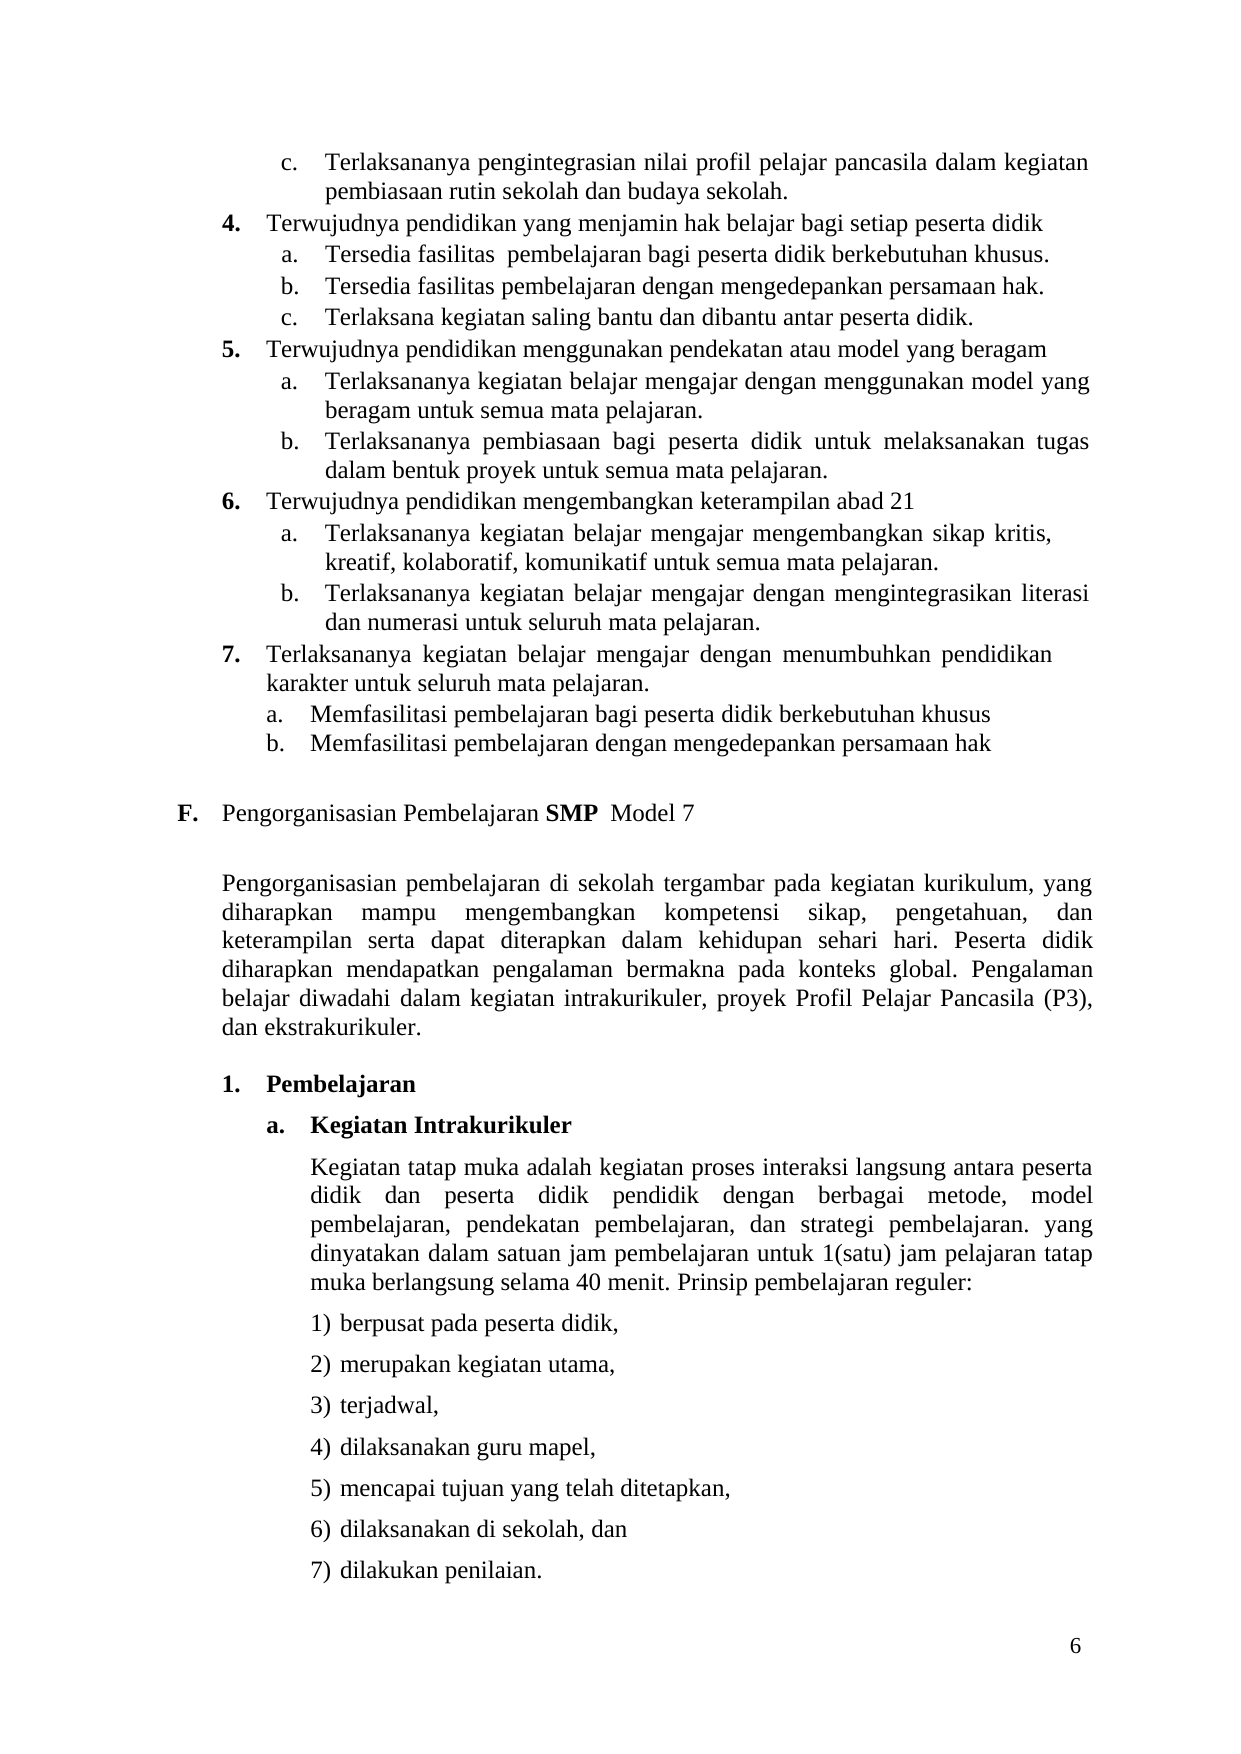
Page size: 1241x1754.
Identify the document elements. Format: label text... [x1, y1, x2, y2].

list terjadwal, [310, 1391, 1180, 1419]
text Kegiatan tatap muka adalah kegiatan proses interaksi langsung antara peserta didik dan peserta didik pendidik dengan berbagai metode, model pembelajaran, pendekatan pembelajaran, dan strategi pembelajaran. yang dinyatakan dalam satuan jam pembelajaran untuk 1(satu) jam pelajaran tatap muka berlangsung selama 40 menit. Prinsip pembelajaran reguler: [310, 1152, 1093, 1296]
list Terwujudnya pendidikan menggunakan pendekatan atau model yang beragam [222, 334, 1180, 363]
subtitle Pembelajaran [222, 1069, 1180, 1098]
list Tersedia fasilitas pembelajaran dengan mengedepankan persamaan hak. [167, 271, 1044, 300]
list Pengorganisasian Pembelajaran SMP Model 7 [177, 798, 1180, 827]
list Memfasilitasi pembelajaran bagi peserta didik berkebutuhan khusus [266, 699, 1180, 728]
list Terwujudnya pendidikan yang menjamin hak belajar bagi setiap peserta didik [167, 208, 1043, 237]
list Terlaksananya kegiatan belajar mengajar dengan menumbuhkan pendidikan karakter untuk seluruh mata pelajaran. [222, 639, 1092, 696]
list dilaksanakan guru mapel, [310, 1432, 1180, 1461]
list Memfasilitasi pembelajaran dengan mengedepankan persamaan hak [266, 728, 1180, 756]
list Terlaksananya kegiatan belajar mengajar dengan mengintegrasikan literasi dan numerasi untuk seluruh mata pelajaran. [281, 578, 1092, 636]
list Terlaksananya pengintegrasian nilai profil pelajar pancasila dalam kegiatan pembiasaan rutin sekolah dan budaya sekolah. [281, 147, 1091, 205]
list Terlaksananya kegiatan belajar mengajar dengan menggunakan model yang beragam untuk semua mata pelajaran. [281, 366, 1092, 423]
list Terlaksananya pembiasaan bagi peserta didik untuk melaksanakan tugas dalam bentuk proyek untuk semua mata pelajaran. [281, 426, 1092, 484]
list berpusat pada peserta didik, [310, 1308, 1180, 1337]
list Kegiatan Intrakurikuler [266, 1111, 1180, 1139]
list Terlaksana kegiatan saling bantu dan dibantu antar peserta didik. [281, 302, 1180, 331]
text Pengorganisasian pembelajaran di sekolah tergambar pada kegiatan kurikulum, yang diharapkan mampu mengembangkan kompetensi sikap, pengetahuan, dan keterampilan serta dapat diterapkan dalam kehidupan sehari hari. Peserta didik diharapkan mendapatkan pengalaman bermakna pada konteks global. Pengalaman belajar diwadahi dalam kegiatan intrakurikuler, proyek Profil Pelajar Pancasila (P3), dan ekstrakurikuler. [222, 868, 1093, 1040]
list Terwujudnya pendidikan mengembangkan keterampilan abad 21 [222, 486, 1180, 515]
list Tersedia fasilitas pembelajaran bagi peserta didik berkebutuhan khusus. [167, 239, 1049, 268]
list merupakan kegiatan utama, [310, 1349, 1180, 1378]
list Terlaksananya kegiatan belajar mengajar mengembangkan sikap kritis, kreatif, kolaboratif, komunikatif untuk semua mata pelajaran. [281, 518, 1092, 576]
list dilaksanakan di sekolah, dan [310, 1514, 1180, 1543]
list mencapai tujuan yang telah ditetapkan, [310, 1473, 1180, 1502]
list dilakukan penilaian. [310, 1556, 1180, 1584]
